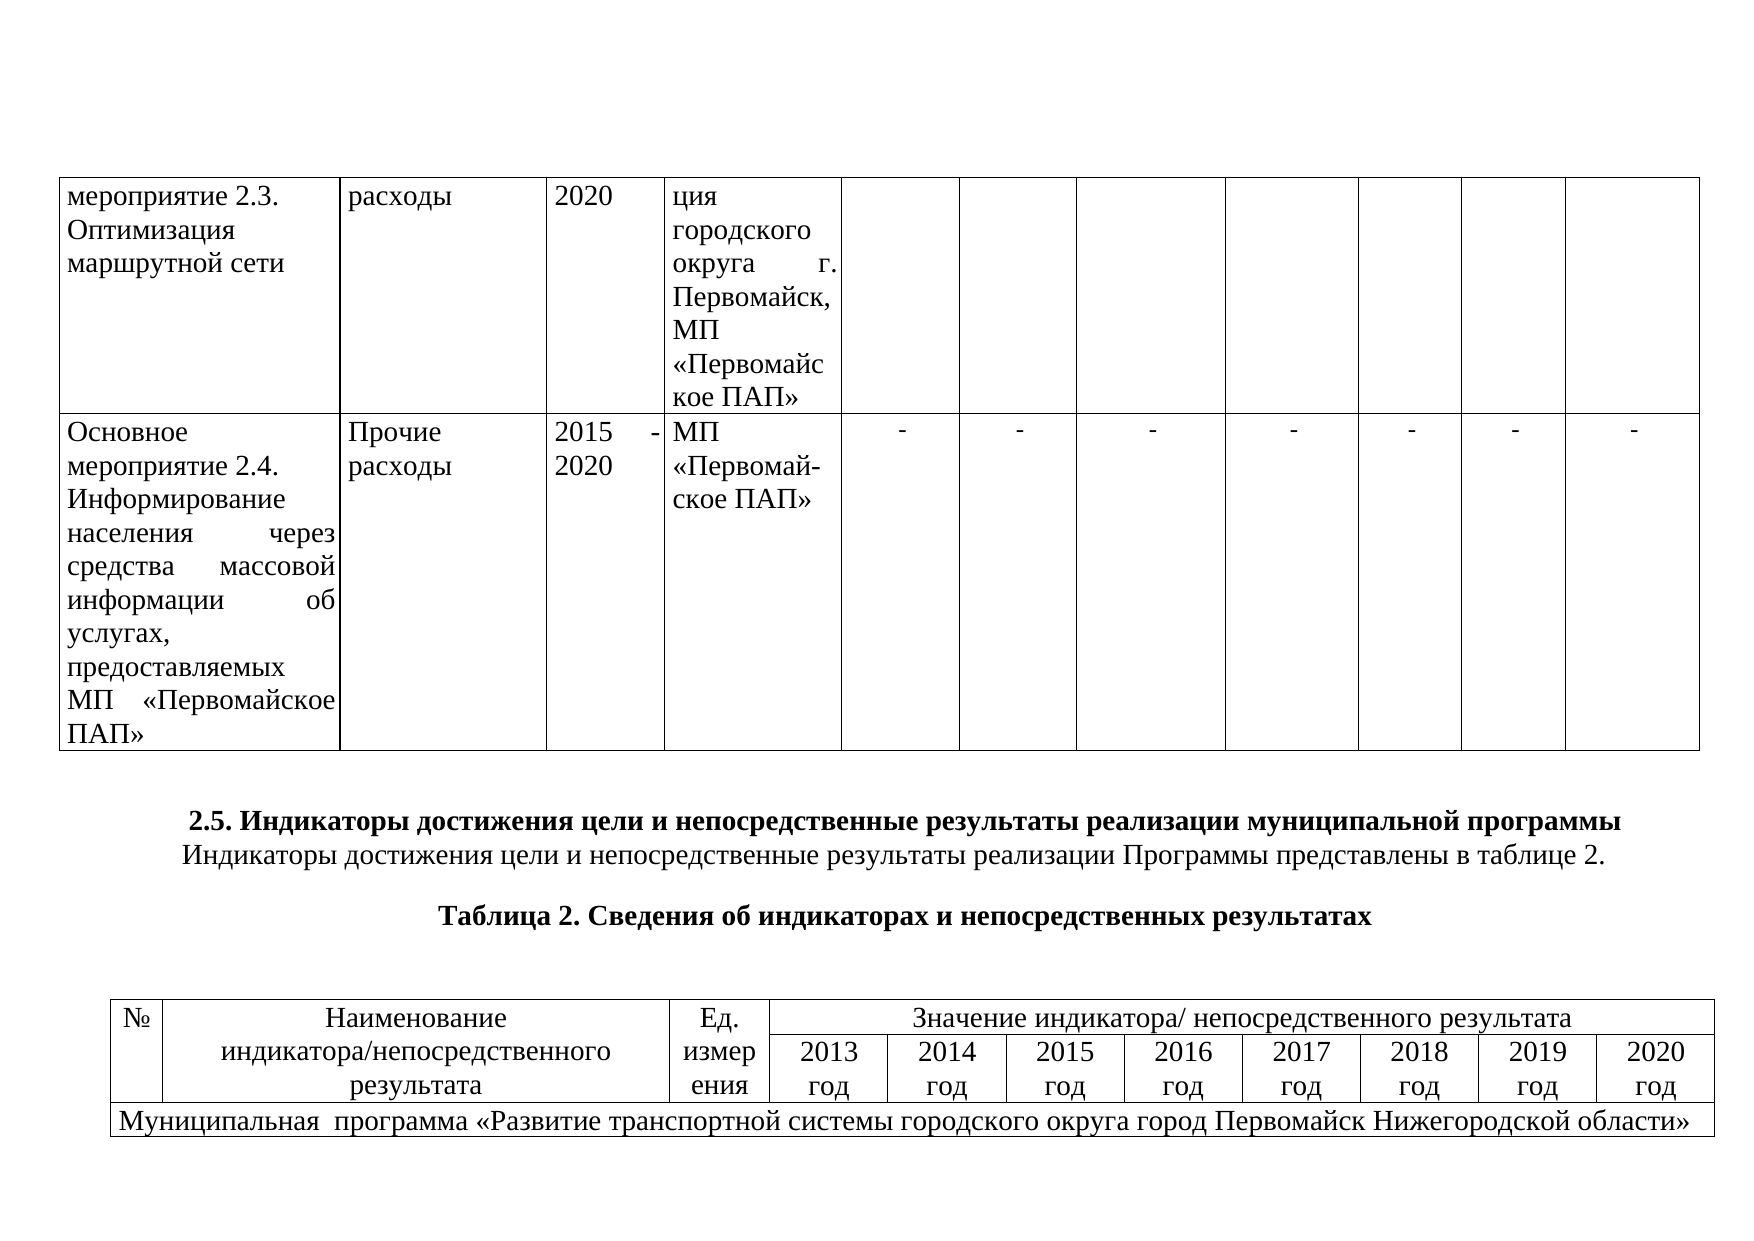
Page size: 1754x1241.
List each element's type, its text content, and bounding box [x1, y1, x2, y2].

table_cell Прочие расходы [341, 414, 546, 749]
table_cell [60, 178, 339, 413]
table_cell 2017 год [1243, 1035, 1360, 1102]
table_cell - [1077, 178, 1225, 413]
table_cell - [1226, 414, 1358, 749]
table_header Наименование индикатора/непосредственного результата [163, 1000, 669, 1102]
table_cell 2020 год [1597, 1035, 1714, 1102]
table_header Значение индикатора/ непосредственного результата [770, 1000, 1714, 1033]
table_cell 2013 год [770, 1035, 887, 1102]
text Индикаторы достижения цели и непосредственные результаты реализации Программы представлены в таблице 2. [118, 837, 1636, 870]
table_cell - [1462, 178, 1565, 413]
table_cell 2015 - 2020 [547, 414, 664, 749]
text Таблица 2. Сведения об индикаторах и непосредственных результатах [118, 898, 1636, 932]
table_cell 2015 год [1007, 1035, 1124, 1102]
table_cell 2015 - 2020 [547, 178, 664, 413]
table_header Ед. измерения [670, 1000, 769, 1102]
table_cell - [1462, 414, 1565, 749]
table_cell - [1566, 178, 1699, 413]
table_cell - [1566, 414, 1699, 749]
text 2.5. Индикаторы достижения цели и непосредственные результаты реализации муниципальной программы [118, 803, 1636, 837]
table_cell 2018 год [1361, 1035, 1478, 1102]
table_cell - [1359, 178, 1461, 413]
table_cell Основное мероприятие 2.4. Информирование населения через средства массовой информации об услугах, предоставляемых МП «Первомайское ПАП» [60, 414, 339, 749]
table_cell - [1226, 178, 1358, 413]
table_cell - [842, 178, 959, 413]
table_cell - [960, 414, 1076, 749]
table_cell 2019 год [1479, 1035, 1596, 1102]
table_cell - [1077, 414, 1225, 749]
table_cell - [960, 178, 1076, 413]
table_cell - [842, 414, 959, 749]
table_cell Прочие расходы [341, 178, 546, 413]
table_cell МП «Первомай-ское ПАП» [665, 414, 841, 749]
table_cell 2014 год [888, 1035, 1006, 1102]
table_cell 2016 год [1125, 1035, 1242, 1102]
table_cell Муниципальная программа «Развитие транспортной системы городского округа город Первомайск Нижегородской области» [111, 1103, 1714, 1136]
table_header № [111, 1000, 162, 1102]
table_cell - [1359, 414, 1461, 749]
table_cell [665, 178, 841, 413]
